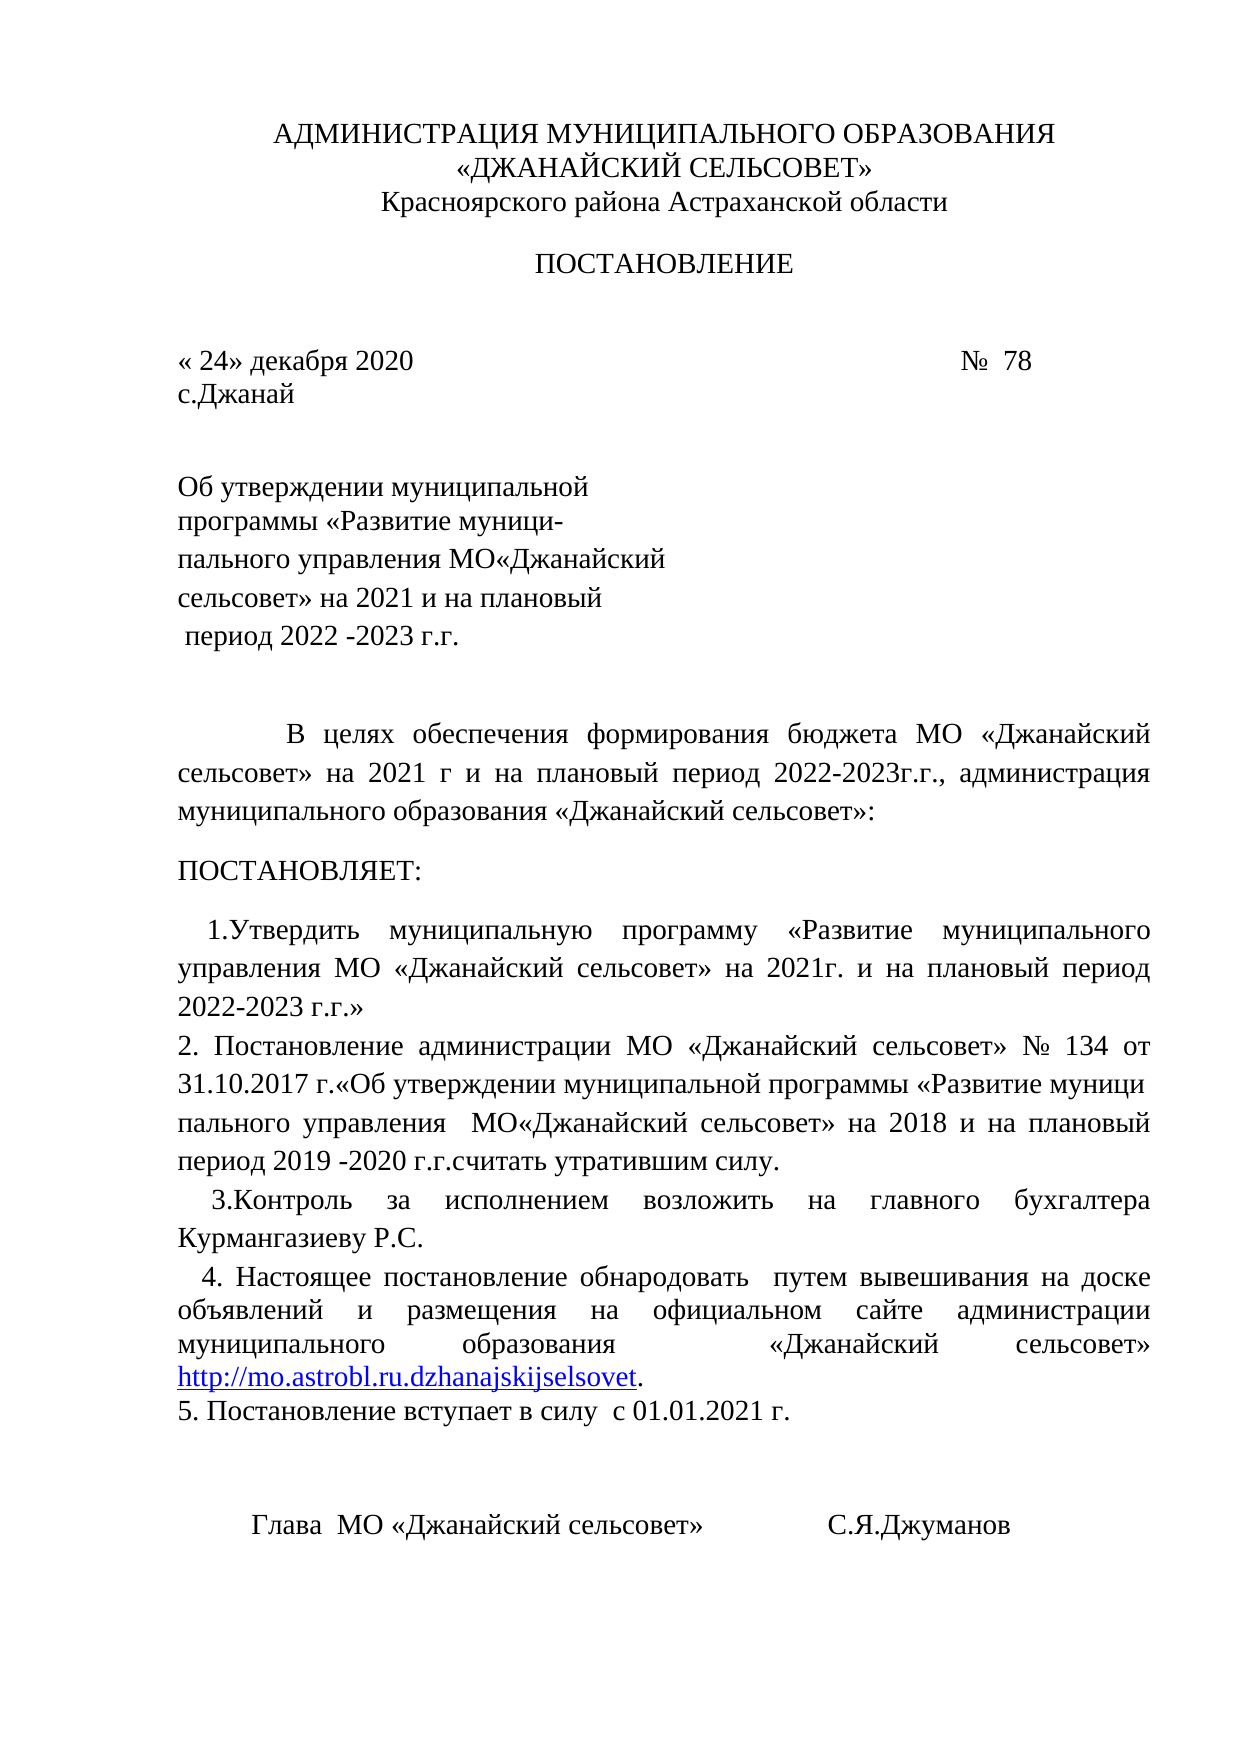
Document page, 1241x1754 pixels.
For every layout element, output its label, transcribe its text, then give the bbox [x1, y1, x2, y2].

text ПОСТАНОВЛЕНИЕ [177, 246, 1152, 280]
text период 2022 -2023 г.г. [177, 618, 1152, 652]
text «ДЖАНАЙСКИЙ СЕЛЬСОВЕТ» [177, 150, 1152, 184]
text программы «Развитие муници- [177, 503, 1152, 536]
text 4. Настоящее постановление обнародовать путем вывешивания на доске объявлений и размещения на официальном сайте администрации муниципального образования «Джанайский сельсовет» http://mo.astrobl.ru.dzhanajskijselsovet. [177, 1259, 1152, 1393]
text с.Джанай [177, 376, 1152, 410]
text АДМИНИСТРАЦИЯ МУНИЦИПАЛЬНОГО ОБРАЗОВАНИЯ [177, 117, 1152, 150]
text 1.Утвердить муниципальную программу «Развитие муниципального управления МО «Джанайский сельсовет» на 2021г. и на плановый период 2022-2023 г.г.» [177, 912, 1152, 1023]
text 2. Постановление администрации МО «Джанайский сельсовет» № 134 от 31.10.2017 г.«Об утверждении муниципальной программы «Развитие муници [177, 1028, 1152, 1100]
text пального управления МО«Джанайский сельсовет» на 2018 и на плановый период 2019 -2020 г.г.считать утратившим силу. [177, 1105, 1152, 1177]
text пального управления МО«Джанайский [177, 541, 1152, 575]
text « 24» декабря 2020 № 78 [177, 343, 1152, 376]
text 5. Постановление вступает в силу с 01.01.2021 г. [177, 1393, 1152, 1427]
text сельсовет» на 2021 и на плановый [177, 580, 1152, 613]
text В целях обеспечения формирования бюджета МО «Джанайский сельсовет» на 2021 г и на плановый период 2022-2023г.г., администрация муниципального образования «Джанайский сельсовет»: [177, 716, 1152, 827]
text 3.Контроль за исполнением возложить на главного бухгалтера Курмангазиеву Р.С. [177, 1182, 1152, 1254]
text Глава МО «Джанайский сельсовет» С.Я.Джуманов [177, 1507, 1152, 1540]
text ПОСТАНОВЛЯЕТ: [177, 853, 1152, 886]
text Красноярского района Астраханской области [177, 184, 1152, 217]
text Об утверждении муниципальной [177, 469, 1152, 503]
